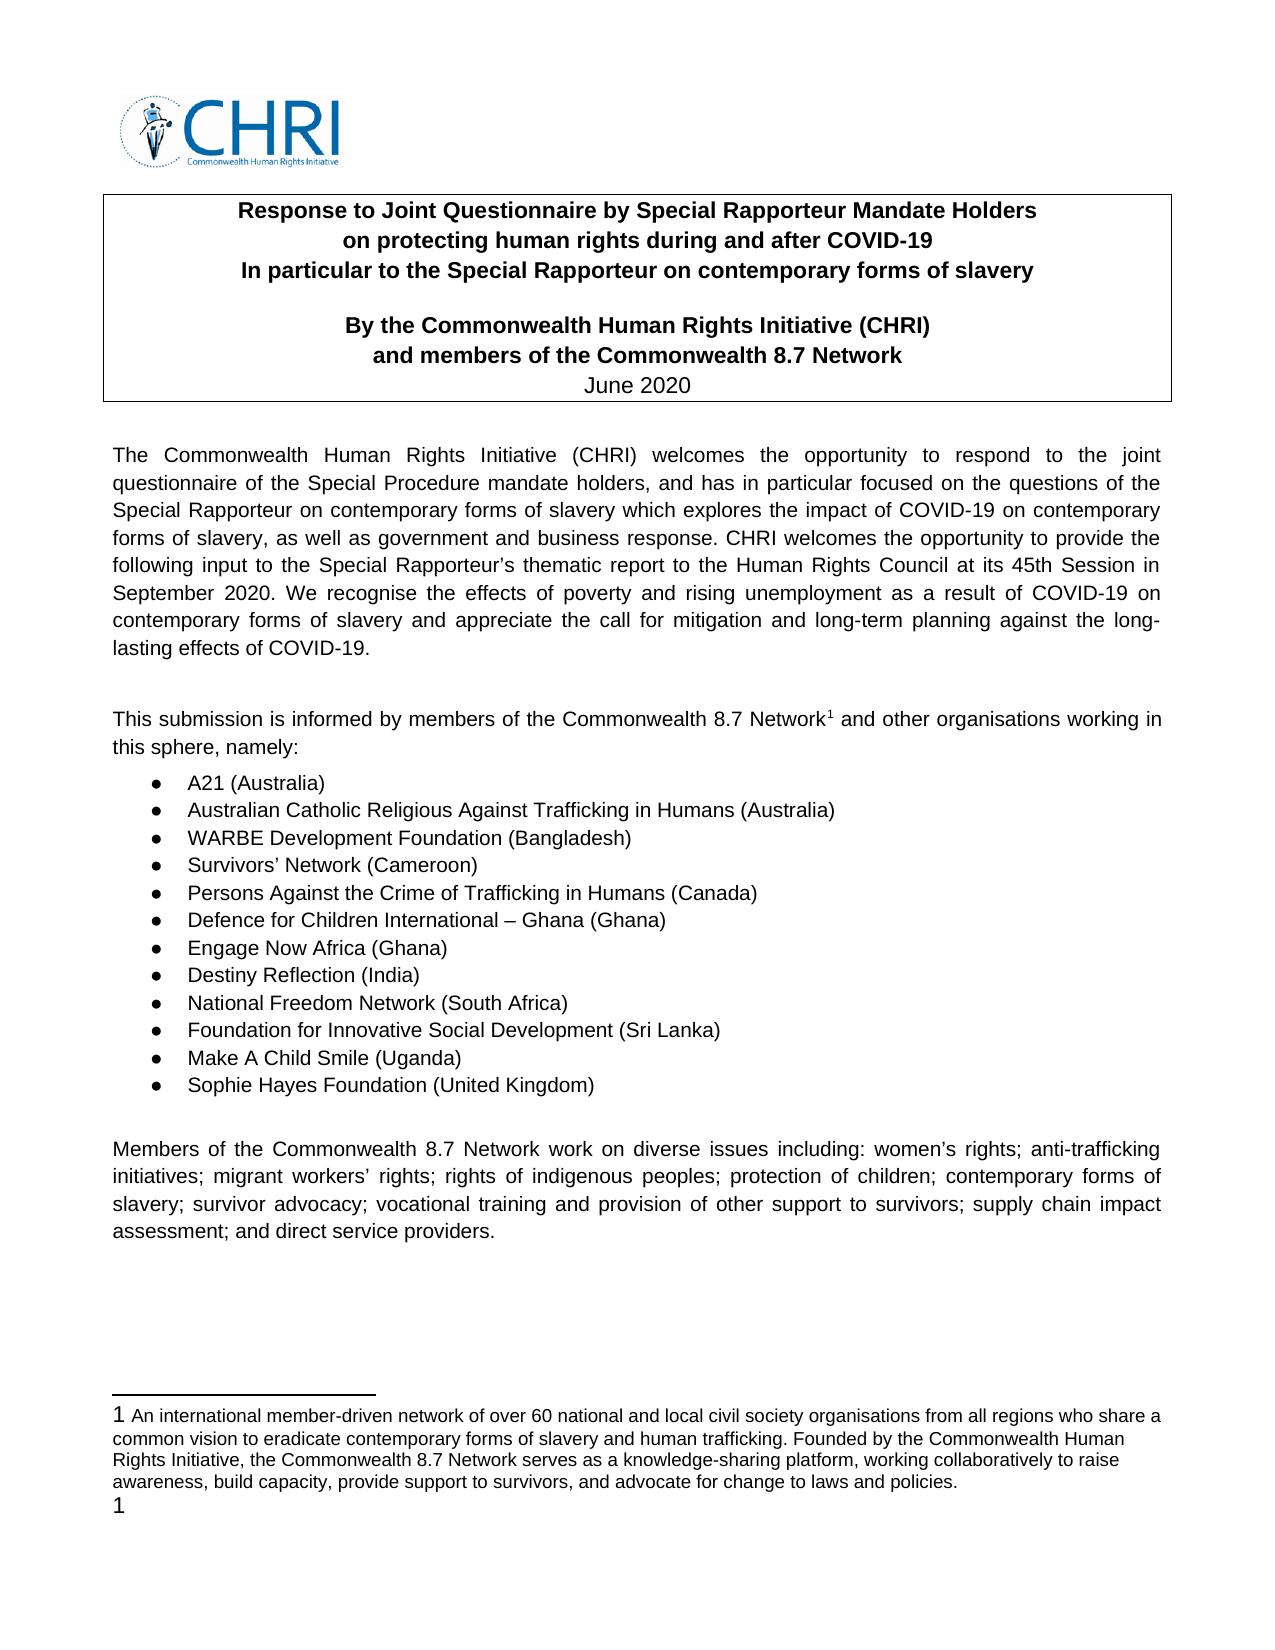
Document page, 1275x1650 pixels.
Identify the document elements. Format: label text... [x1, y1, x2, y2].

list WARBE Development Foundation (Bangladesh) [150, 826, 1162, 849]
text Response to Joint Questionnaire by Special Rapporteur Mandate Holders [104, 195, 1171, 223]
list Make A Child Smile (Uganda) [150, 1046, 1162, 1069]
text In particular to the Special Rapporteur on contemporary forms of slavery [104, 254, 1171, 283]
list A21 (Australia) [150, 771, 1162, 794]
text This submission is informed by members of the Commonwealth 8.7 Network and other organisations working in this sphere, namely: [112, 707, 1162, 759]
text Members of the Commonwealth 8.7 Network work on diverse issues including: women’s rights; anti-trafficking initiatives; migrant workers’ rights; rights of indigenous peoples; protection of children; contemporary forms of slavery; survivor advocacy; vocational training and provision of other support to survivors; supply chain impact assessment; and direct service providers. [112, 1136, 1162, 1243]
text By the Commonwealth Human Rights Initiative (CHRI) [104, 309, 1171, 338]
list Engage Now Africa (Ghana) [150, 936, 1162, 959]
list Destiny Reflection (India) [150, 963, 1162, 987]
text on protecting human rights during and after COVID-19 [104, 224, 1171, 253]
list Sophie Hayes Foundation (United Kingdom) [150, 1073, 1162, 1097]
list Australian Catholic Religious Against Trafficking in Humans (Australia) [150, 798, 1162, 822]
text The Commonwealth Human Rights Initiative (CHRI) welcomes the opportunity to respond to the joint questionnaire of the Special Procedure mandate holders, and has in particular focused on the questions of the Special Rapporteur on contemporary forms of slavery which explores the impact of COVID-19 on contemporary forms of slavery, as well as government and business response. CHRI welcomes the opportunity to provide the following input to the Special Rapporteur’s thematic report to the Human Rights Council at its 45th Session in September 2020. We recognise the effects of poverty and rising unemployment as a result of COVID-19 on contemporary forms of slavery and appreciate the call for mitigation and long-term planning against the long-lasting effects of COVID-19. [112, 443, 1162, 659]
list Persons Against the Crime of Trafficking in Humans (Canada) [150, 881, 1162, 904]
list Foundation for Innovative Social Development (Sri Lanka) [150, 1018, 1162, 1042]
text June 2020 [104, 369, 1171, 401]
list Survivors’ Network (Cameroon) [150, 853, 1162, 877]
picture [112, 75, 371, 194]
text and members of the Commonwealth 8.7 Network [104, 339, 1171, 369]
list Defence for Children International – Ghana (Ghana) [150, 908, 1162, 932]
list National Freedom Network (South Africa) [150, 991, 1162, 1014]
